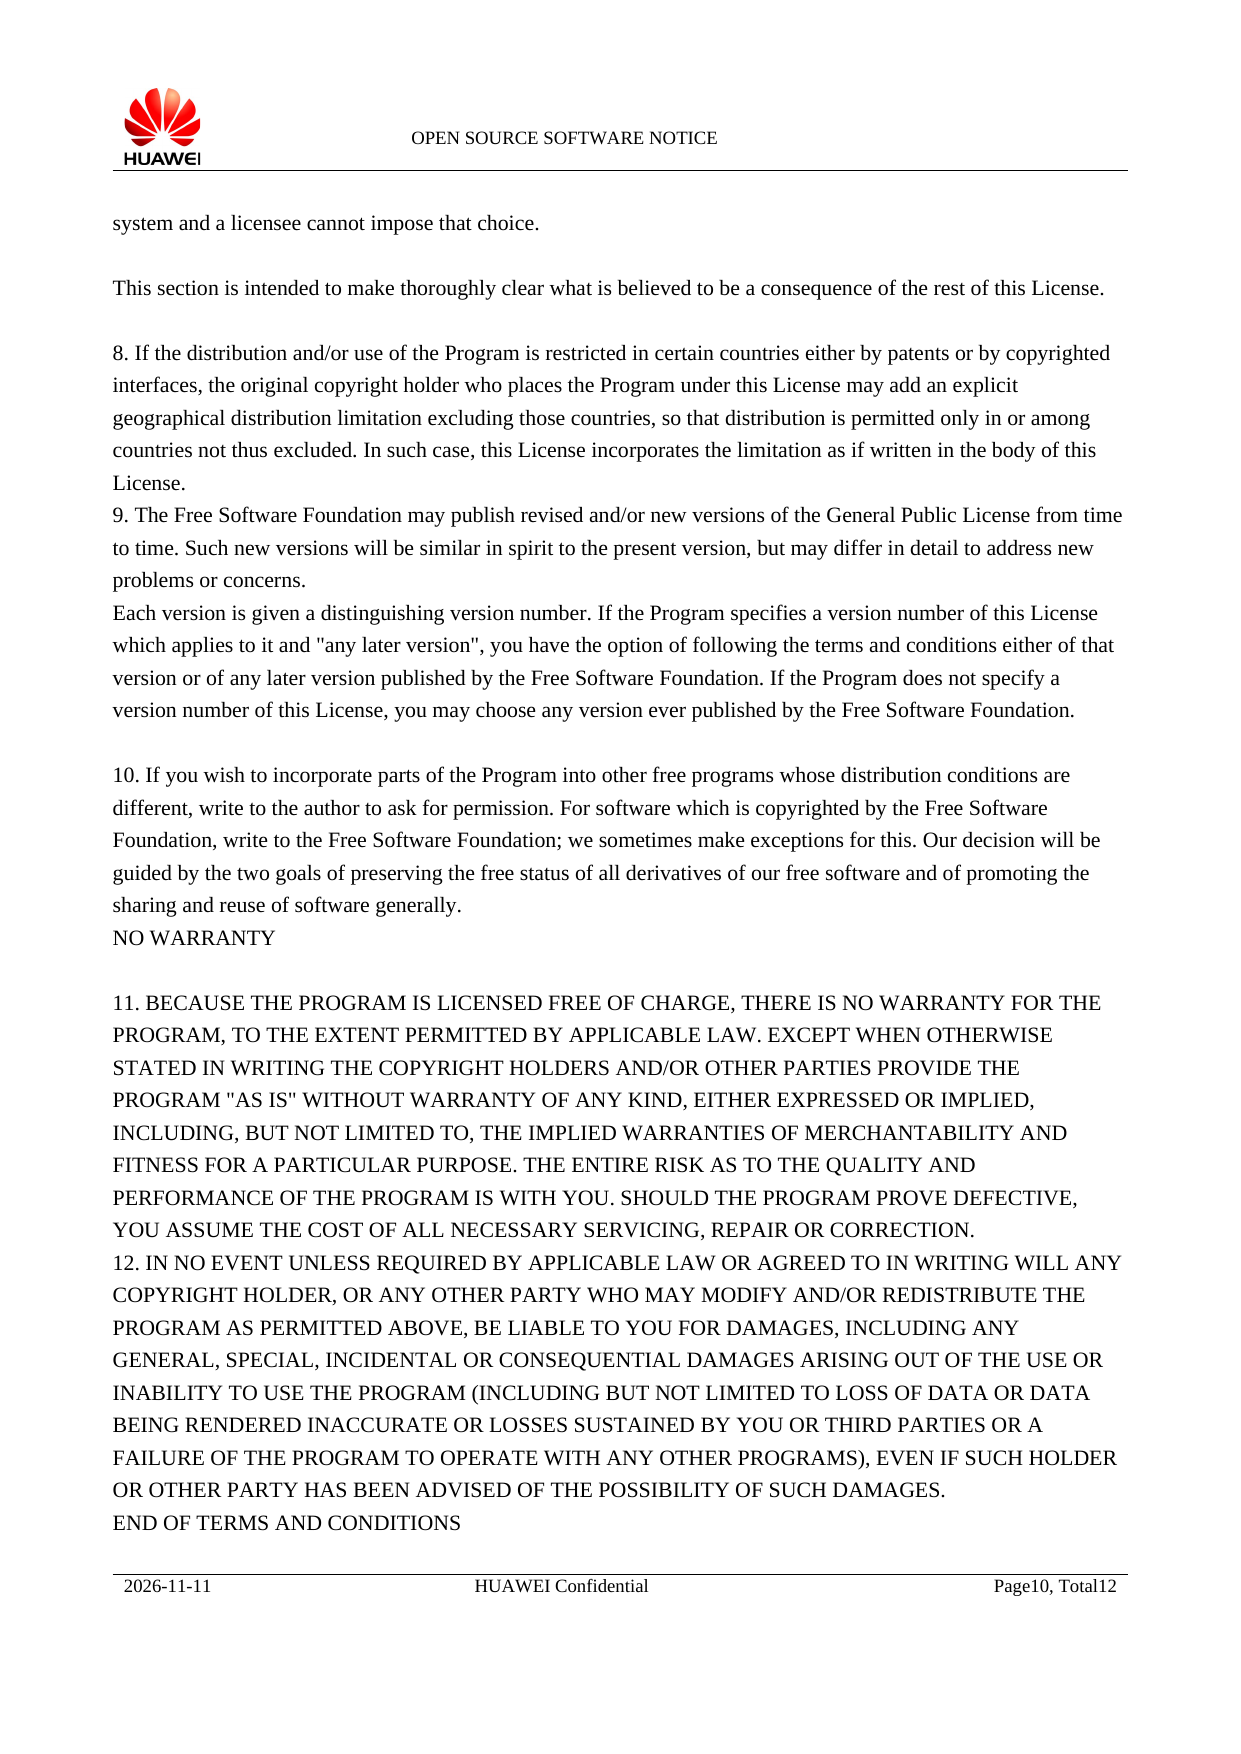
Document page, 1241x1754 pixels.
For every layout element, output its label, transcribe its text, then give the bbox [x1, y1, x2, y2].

picture [124, 88, 201, 165]
